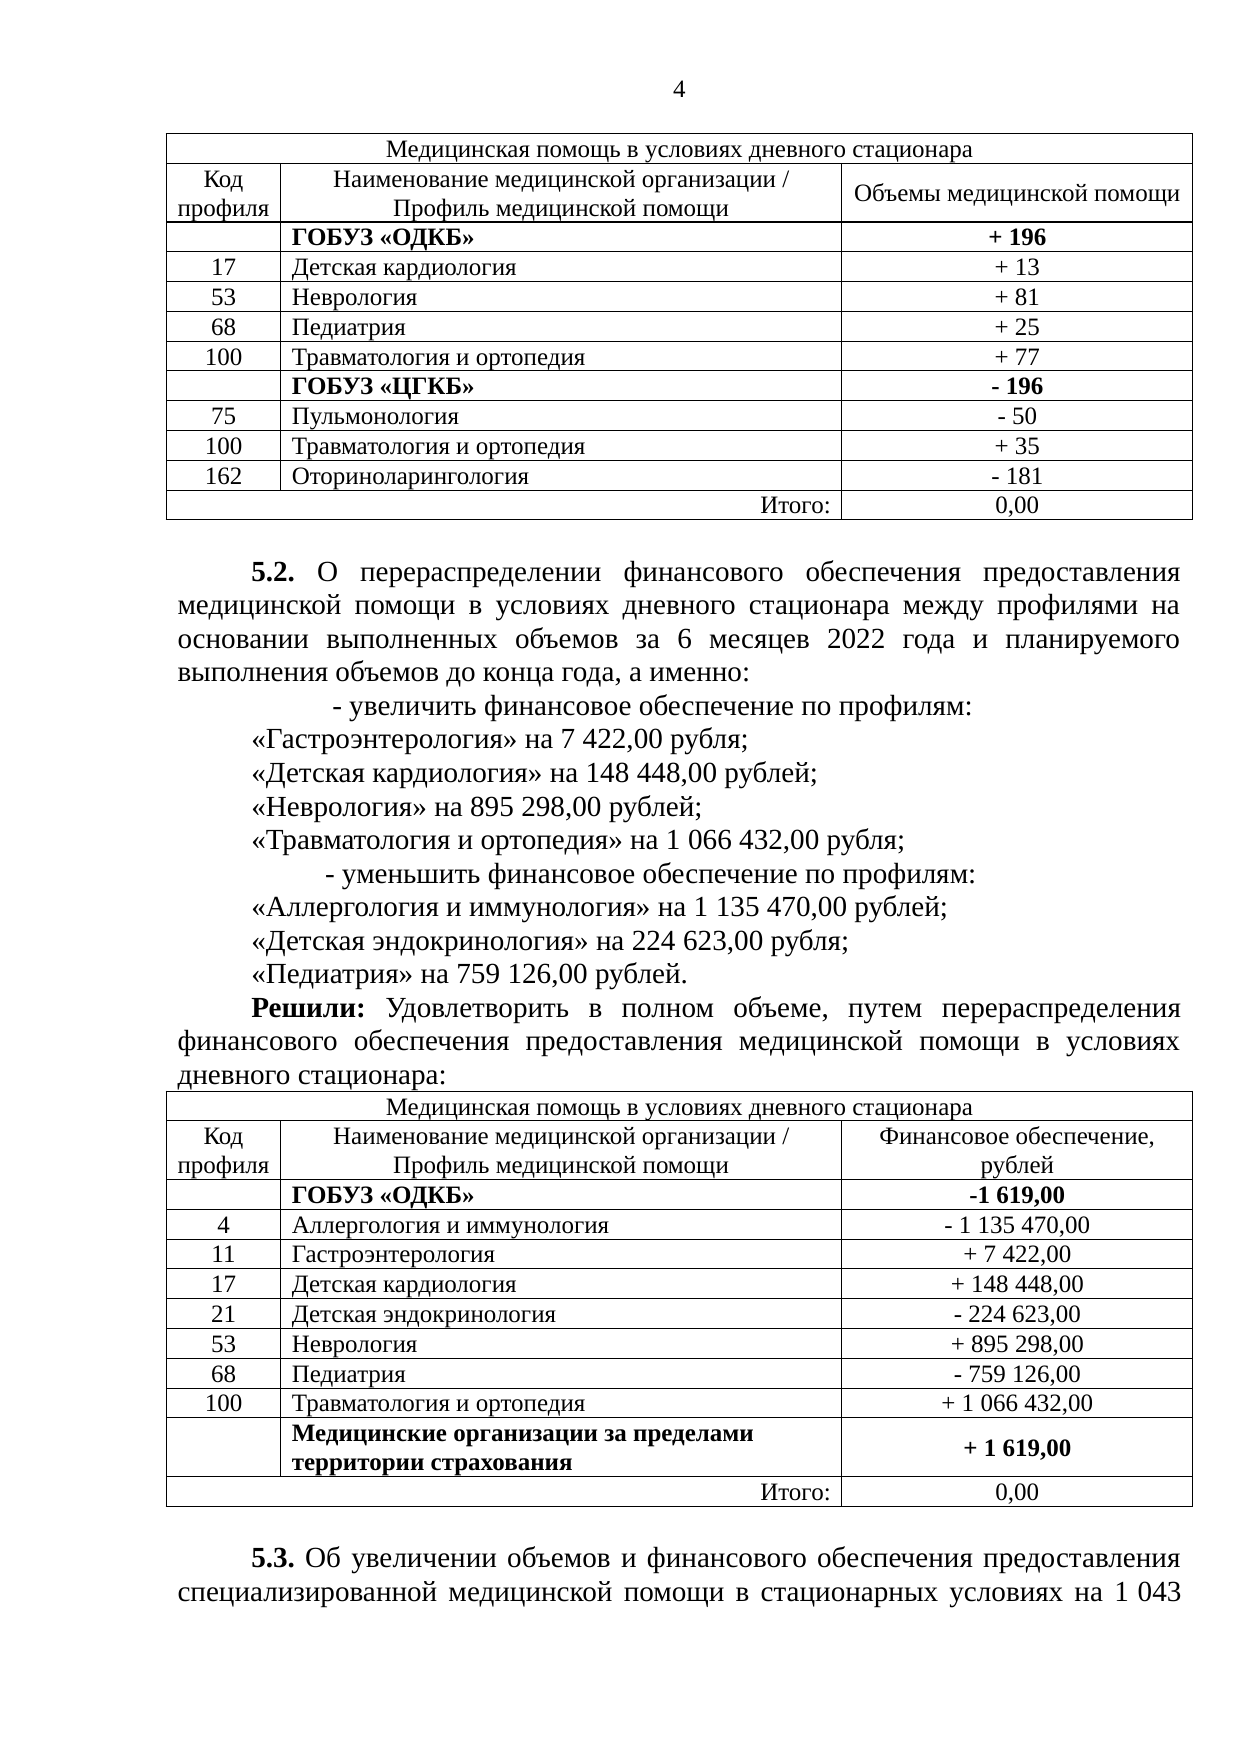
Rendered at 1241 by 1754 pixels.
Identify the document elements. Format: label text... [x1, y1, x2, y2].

text «Травматология и ортопедия» на 1 066 432,00 рубля; [251, 822, 1181, 856]
text - уменьшить финансовое обеспечение по профилям: [251, 856, 1181, 889]
text - увеличить финансовое обеспечение по профилям: [251, 688, 1181, 722]
table_cell - 181 [842, 461, 1192, 489]
text «Аллергология и иммунология» на 1 135 470,00 рублей; [177, 889, 1181, 923]
table_cell Аллергология и иммунология [281, 1210, 841, 1238]
text 5.2. О перераспределении финансового обеспечения предоставления медицинской помощи в условиях дневного стационара между профилями на основании выполненных объемов за 6 месяцев 2022 года и планируемого выполнения объемов до конца года, а именно: [177, 554, 1181, 688]
table_cell Пульмонология [281, 401, 841, 430]
table_cell Педиатрия [281, 1359, 841, 1387]
table_cell + 7 422,00 [842, 1240, 1192, 1268]
table_cell 100 [167, 431, 280, 460]
table_cell + 1 066 432,00 [842, 1389, 1192, 1417]
table_cell Итого: [167, 491, 841, 519]
text «Детская эндокринология» на 224 623,00 рубля; [177, 923, 1181, 956]
table_cell 21 [167, 1299, 280, 1328]
table_cell + 13 [842, 252, 1192, 281]
table_cell 75 [167, 401, 280, 430]
table_cell Код профиля [167, 1121, 280, 1179]
table_header Медицинская помощь в условиях дневного стационара [167, 1092, 1192, 1120]
table_cell ГОБУЗ «ОДКБ» [281, 1180, 841, 1209]
table_cell [167, 223, 280, 251]
table_cell [167, 371, 280, 400]
table_cell ГОБУЗ «ОДКБ» [281, 223, 841, 251]
table_cell 100 [167, 342, 280, 370]
table_cell Педиатрия [281, 312, 841, 341]
table_cell Неврология [281, 282, 841, 311]
table_cell 4 [167, 1210, 280, 1238]
table_cell + 148 448,00 [842, 1269, 1192, 1298]
table_cell 17 [167, 1269, 280, 1298]
table_cell - 759 126,00 [842, 1359, 1192, 1387]
table_cell Детская эндокринология [281, 1299, 841, 1328]
table_cell - 1 135 470,00 [842, 1210, 1192, 1238]
table_cell 0,00 [842, 491, 1192, 519]
table_cell + 81 [842, 282, 1192, 311]
table_cell Травматология и ортопедия [281, 431, 841, 460]
table_cell Травматология и ортопедия [281, 342, 841, 370]
table_cell Травматология и ортопедия [281, 1389, 841, 1417]
table_cell Наименование медицинской организации / Профиль медицинской помощи [281, 164, 841, 221]
table_cell Детская кардиология [281, 1269, 841, 1298]
table_cell 100 [167, 1389, 280, 1417]
table_cell + 25 [842, 312, 1192, 341]
table_cell + 35 [842, 431, 1192, 460]
table_cell + 1 619,00 [842, 1418, 1192, 1476]
table_cell 68 [167, 312, 280, 341]
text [177, 1540, 1181, 1607]
text Решили: Удовлетворить в полном объеме, путем перераспределения финансового обеспечения предоставления медицинской помощи в условиях дневного стационара: [177, 990, 1181, 1091]
table_cell + 895 298,00 [842, 1329, 1192, 1358]
text «Неврология» на 895 298,00 рублей; [177, 789, 1181, 822]
table_cell - 50 [842, 401, 1192, 430]
table_cell 17 [167, 252, 280, 281]
table_cell 53 [167, 1329, 280, 1358]
table_cell Объемы медицинской помощи [842, 164, 1192, 221]
table_cell Детская кардиология [281, 252, 841, 281]
table_cell Код профиля [167, 164, 280, 221]
table_cell Итого: [167, 1477, 841, 1506]
text «Гастроэнтерология» на 7 422,00 рубля; [177, 722, 1181, 755]
table_cell -1 619,00 [842, 1180, 1192, 1209]
table_cell 53 [167, 282, 280, 311]
table_cell 11 [167, 1240, 280, 1268]
table_cell Медицинские организации за пределами территории страхования [281, 1418, 841, 1476]
table_cell ГОБУЗ «ЦГКБ» [281, 371, 841, 400]
table_cell Финансовое обеспечение, рублей [842, 1121, 1192, 1179]
table_cell + 196 [842, 223, 1192, 251]
table_cell [167, 1180, 280, 1209]
table_cell 68 [167, 1359, 280, 1387]
text «Детская кардиология» на 148 448,00 рублей; [177, 755, 1181, 789]
table_cell 162 [167, 461, 280, 489]
table_cell [167, 1418, 280, 1476]
table_cell - 196 [842, 371, 1192, 400]
table_cell Неврология [281, 1329, 841, 1358]
table_cell + 77 [842, 342, 1192, 370]
table_cell Оториноларингология [281, 461, 841, 489]
table_cell 0,00 [842, 1477, 1192, 1506]
table_cell Наименование медицинской организации / Профиль медицинской помощи [281, 1121, 841, 1179]
table_cell - 224 623,00 [842, 1299, 1192, 1328]
table_cell Гастроэнтерология [281, 1240, 841, 1268]
text «Педиатрия» на 759 126,00 рублей. [177, 956, 1181, 990]
table_header Медицинская помощь в условиях дневного стационара [167, 134, 1192, 163]
